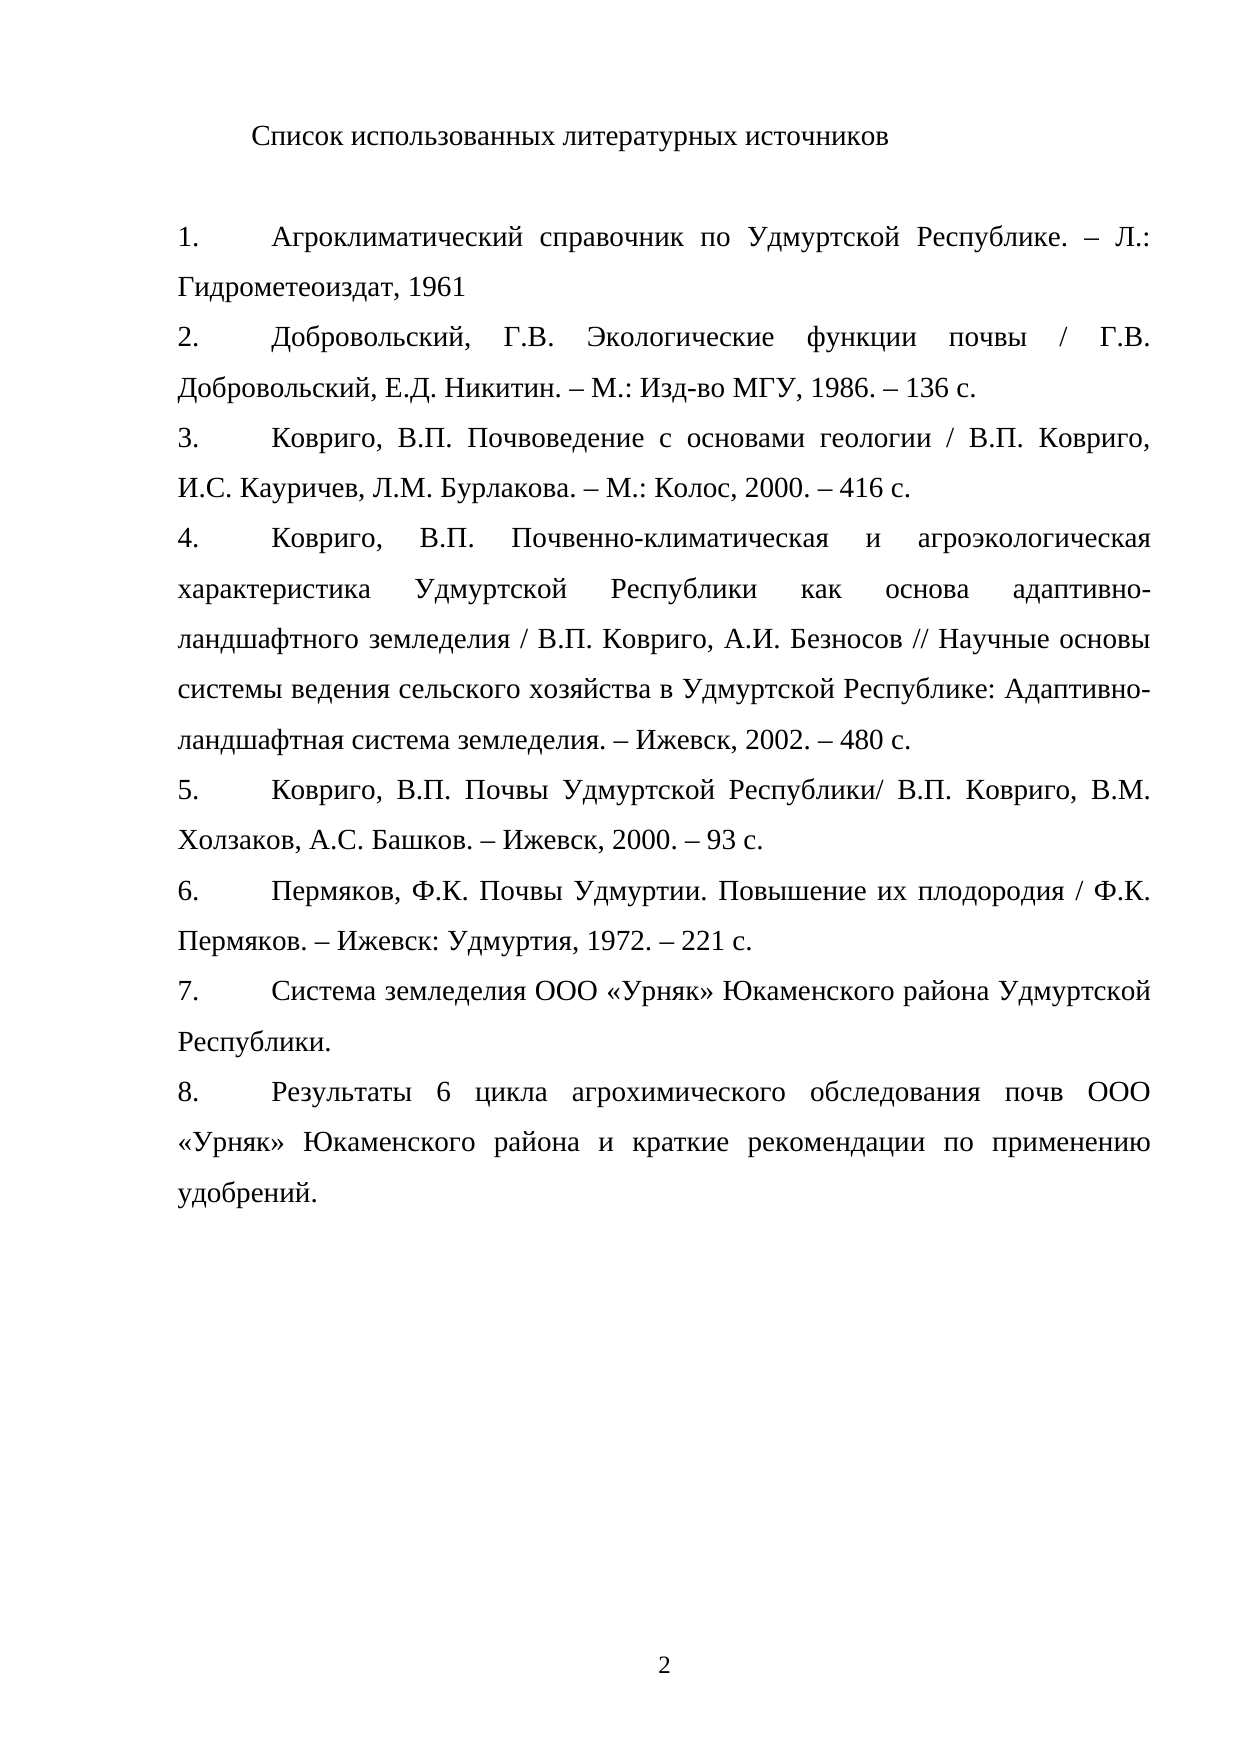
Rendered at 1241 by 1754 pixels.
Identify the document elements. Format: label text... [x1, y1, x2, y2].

list Ковриго, В.П. Почвы Удмуртской Республики/ В.П. Ковриго, В.М. Холзаков, А.С. Башков. – Ижевск, 2000. – 93 с. [177, 772, 1152, 856]
list Результаты 6 цикла агрохимического обследования почв ООО «Урняк» Юкаменского района и краткие рекомендации по применению удобрений. [177, 1074, 1152, 1208]
list Агроклиматический справочник по Удмуртской Республике. – Л.: Гидрометеоиздат, 1961 [177, 219, 1152, 303]
text Список использованных литературных источников [177, 118, 1152, 152]
list Пермяков, Ф.К. Почвы Удмуртии. Повышение их плодородия / Ф.К. Пермяков. – Ижевск: Удмуртия, 1972. – 221 с. [177, 873, 1152, 957]
list Ковриго, В.П. Почвенно-климатическая и агроэкологическая характеристика Удмуртской Республики как основа адаптивно-ландшафтного земледелия / В.П. Ковриго, А.И. Безносов // Научные основы системы ведения сельского хозяйства в Удмуртской Республике: Адаптивно-ландшафтная система земледелия. – Ижевск, 2002. – 480 с. [177, 521, 1152, 755]
list Добровольский, Г.В. Экологические функции почвы / Г.В. Добровольский, Е.Д. Никитин. – М.: Изд-во МГУ, 1986. – 136 с. [177, 319, 1152, 403]
list Система земледелия ООО «Урняк» Юкаменского района Удмуртской Республики. [177, 973, 1152, 1057]
list Ковриго, В.П. Почвоведение с основами геологии / В.П. Ковриго, И.С. Кауричев, Л.М. Бурлакова. – М.: Колос, 2000. – 416 с. [177, 420, 1152, 504]
